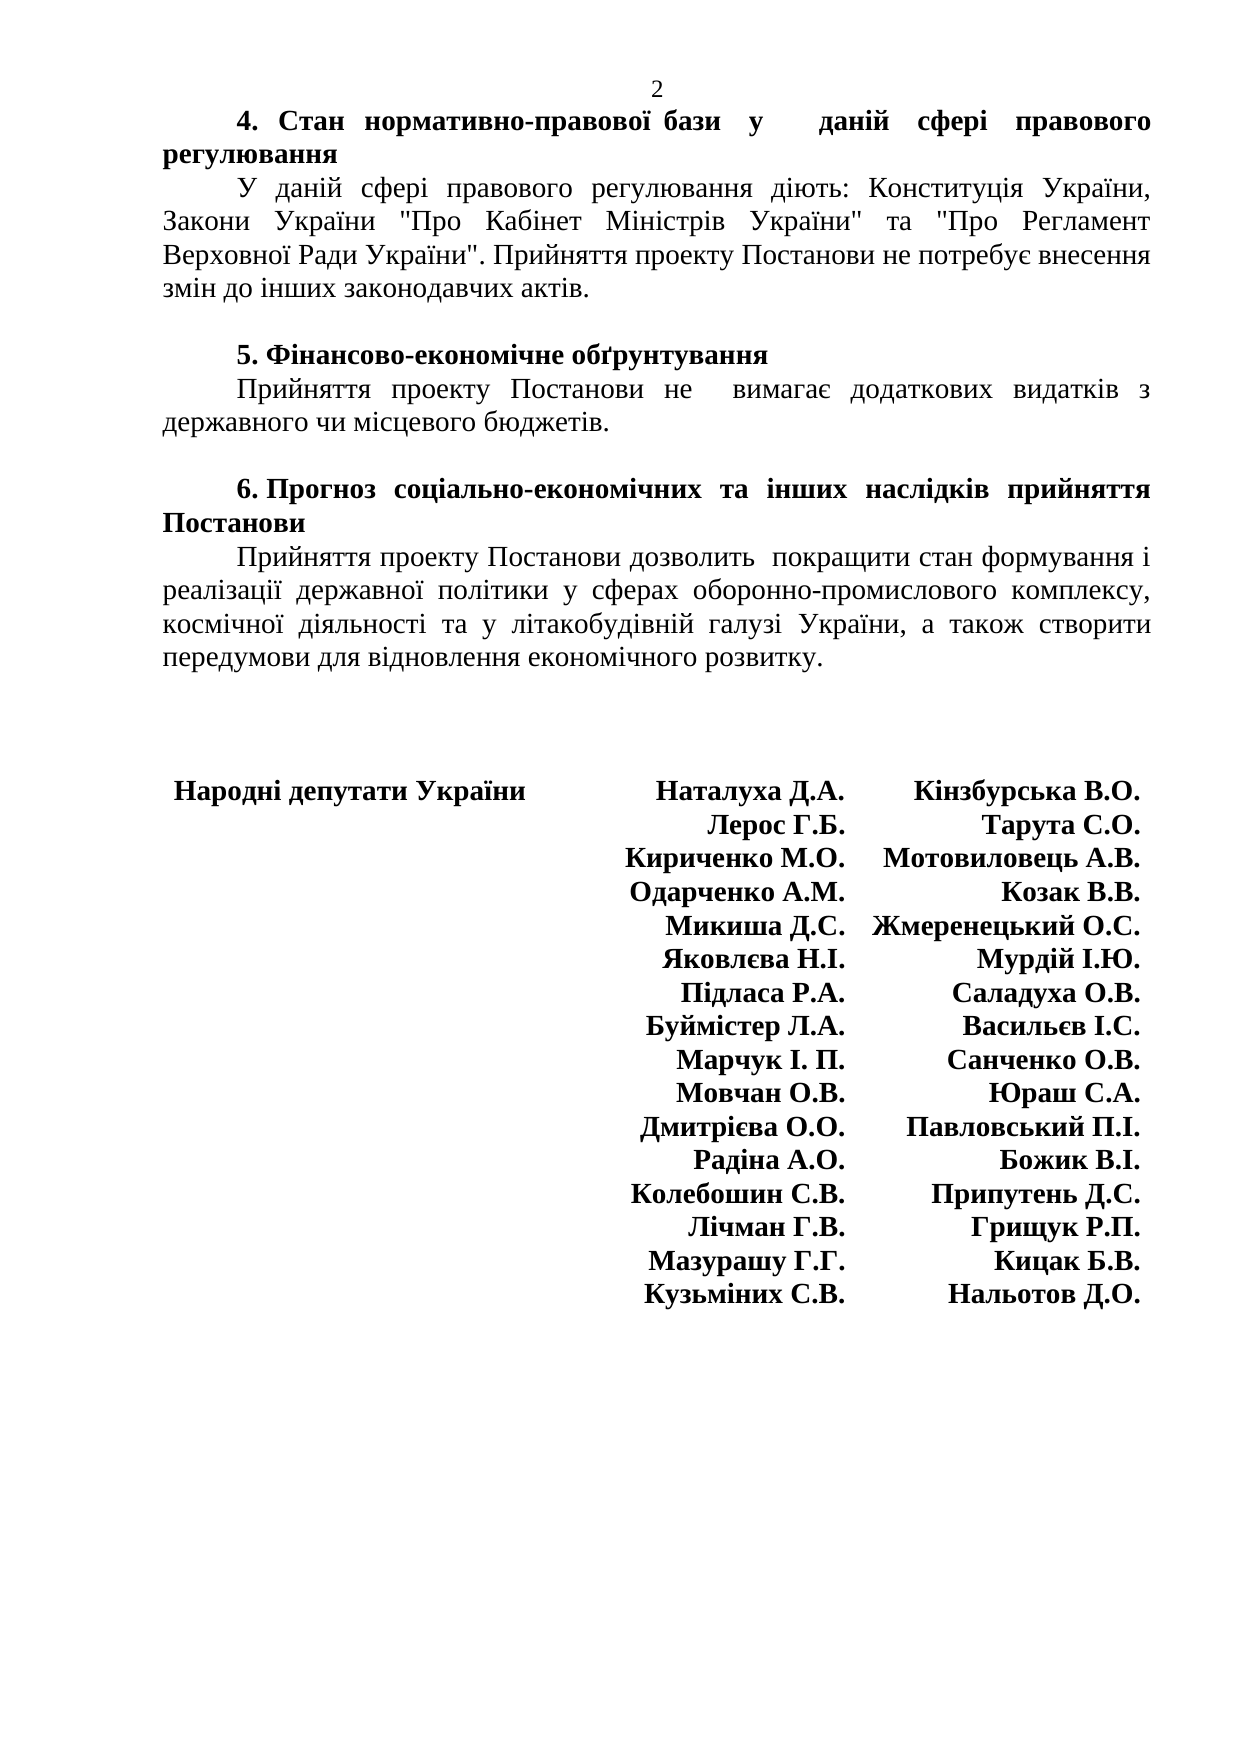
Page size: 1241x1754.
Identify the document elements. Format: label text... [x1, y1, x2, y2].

table_cell Буймістер Л.А. [606, 1008, 857, 1042]
text 6. Прогноз соціально-економічних та інших наслідків прийняття Постанови [162, 472, 1152, 539]
table_cell Кицак Б.В. [857, 1243, 1152, 1277]
table_header Тарута С.О. [857, 807, 1152, 841]
table_cell Одарченко А.М. [606, 874, 857, 908]
table_cell Марчук І. П. [606, 1042, 857, 1075]
table_cell Мотовиловець А.В. [857, 841, 1152, 874]
table_cell Яковлєва Н.І. [606, 941, 857, 975]
table_cell Мурдій І.Ю. [857, 941, 1152, 975]
table_cell Підласа Р.А. [606, 975, 857, 1008]
table_header Кінзбурська В.О. [856, 774, 1152, 807]
text У даній сфері правового регулювання діють: Конституція України, Закони України "Про Кабінет Міністрів України" та "Про Регламент Верховної Ради України". Прийняття проекту Постанови не потребує внесення змін до інших законодавчих актів. [162, 170, 1152, 304]
table_cell Мазурашу Г.Г. [606, 1243, 857, 1277]
table_cell Кузьміних С.В. [606, 1277, 857, 1310]
table_header Народні депутати України [163, 774, 605, 807]
text 4. Стан нормативно-правової бази у даній сфері правового регулювання [162, 103, 1152, 170]
text Прийняття проекту Постанови дозволить покращити стан формування і реалізації державної політики у сферах оборонно-промислового комплексу, космічної діяльності та у літакобудівній галузі України, а також створити передумови для відновлення економічного розвитку. [162, 539, 1152, 673]
table_cell Саладуха О.В. [857, 975, 1152, 1008]
table_cell Колебошин С.В. [606, 1176, 857, 1209]
table_cell Радіна А.О. [606, 1143, 857, 1176]
table_cell Мовчан О.В. [606, 1075, 857, 1109]
table_cell Юраш С.А. [857, 1075, 1152, 1109]
table_cell Дмитрієва О.О. [606, 1109, 857, 1142]
table_cell Микиша Д.С. [606, 908, 857, 941]
table_cell Лічман Г.В. [606, 1210, 857, 1243]
text Прийняття проекту Постанови не вимагає додаткових видатків з державного чи місцевого бюджетів. [162, 371, 1152, 438]
text 5. Фінансово-економічне обґрунтування [162, 337, 1152, 371]
table_cell Козак В.В. [857, 874, 1152, 908]
table_cell Нальотов Д.О. [857, 1277, 1152, 1310]
table_cell Припутень Д.С. [857, 1176, 1152, 1209]
table_cell Санченко О.В. [857, 1042, 1152, 1075]
table_cell Божик В.І. [857, 1143, 1152, 1176]
table_cell Павловський П.І. [857, 1109, 1152, 1142]
table_header Лерос Г.Б. [606, 807, 857, 841]
table_header Наталуха Д.А. [605, 774, 856, 807]
table_cell Грищук Р.П. [857, 1210, 1152, 1243]
table_cell Васильєв І.С. [857, 1008, 1152, 1042]
table_cell Кириченко М.О. [606, 841, 857, 874]
table_cell Жмеренецький О.С. [857, 908, 1152, 941]
